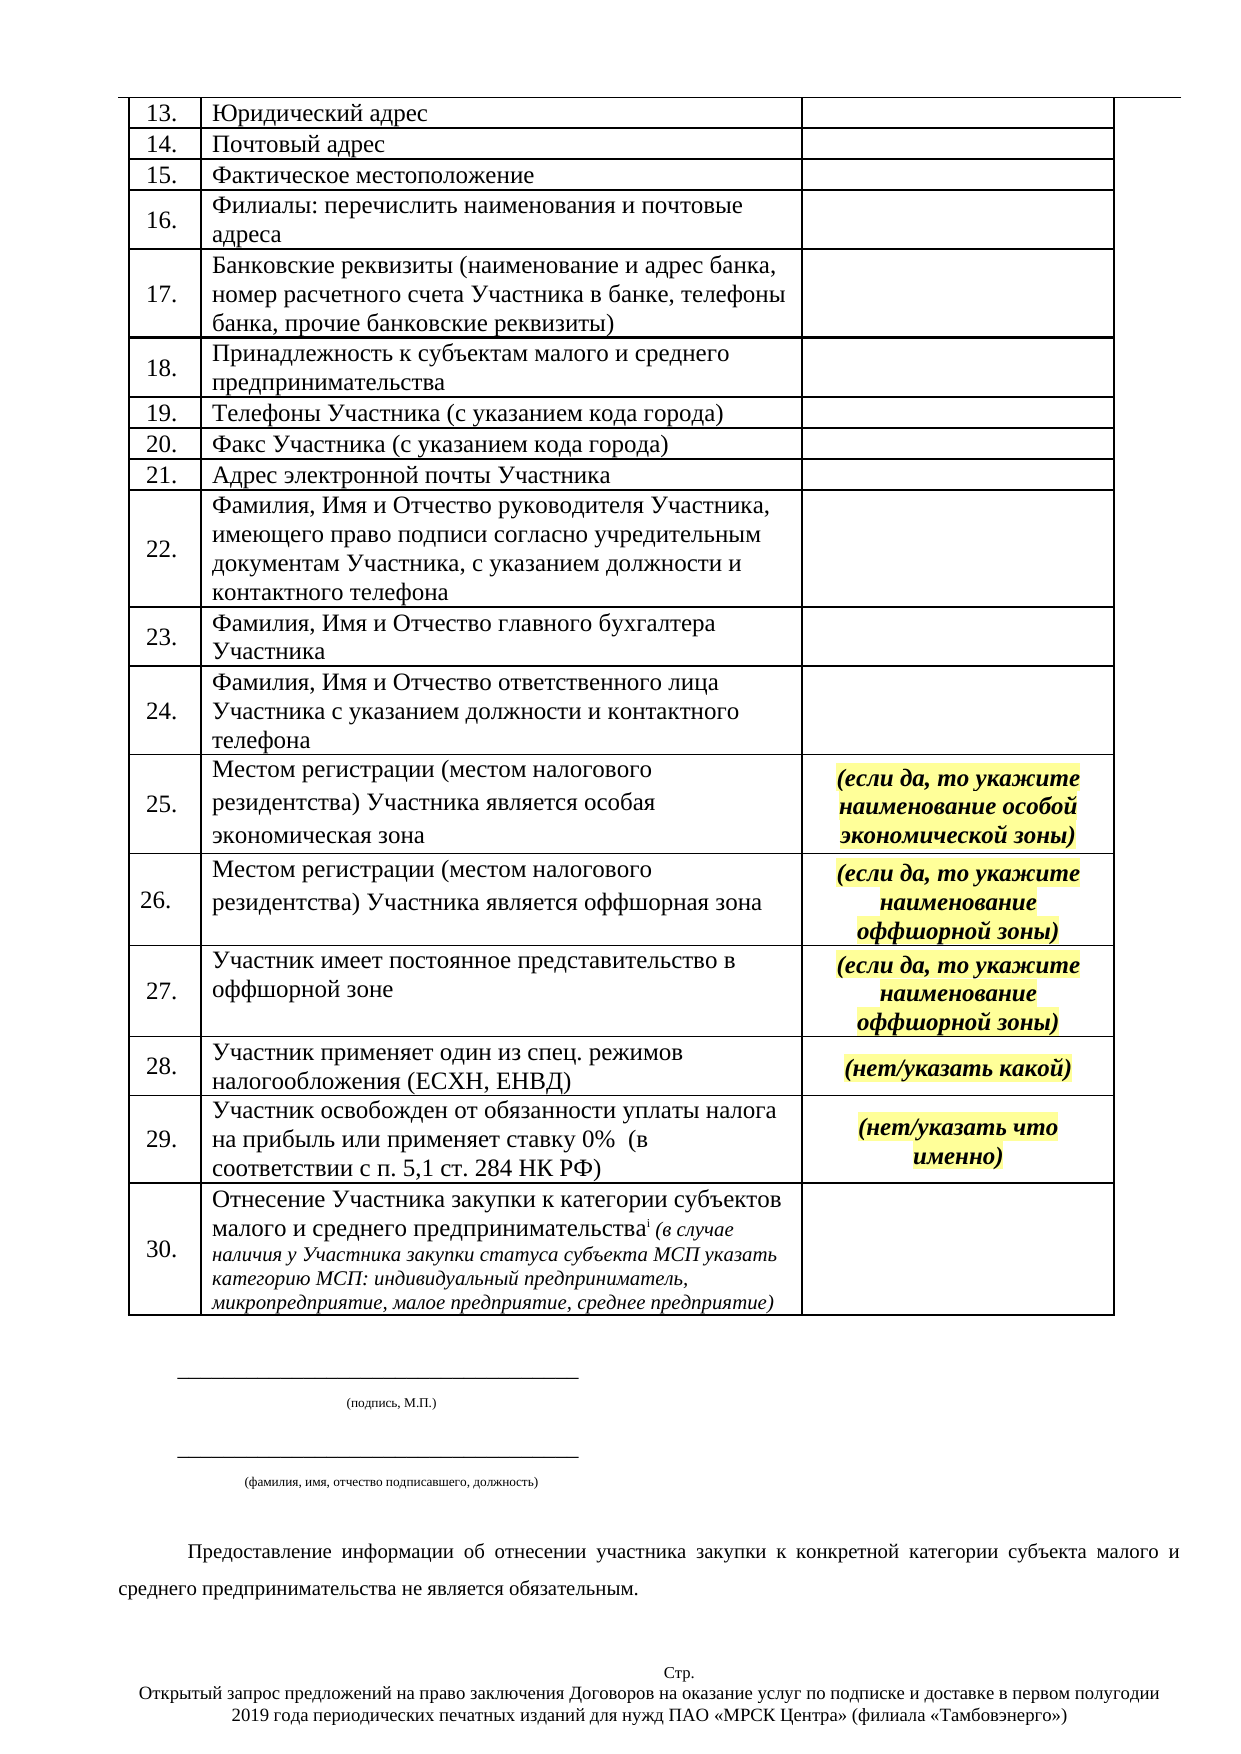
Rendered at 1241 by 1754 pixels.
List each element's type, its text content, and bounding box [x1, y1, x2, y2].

text Предоставление информации об отнесении участника закупки к конкретной категории субъекта малого и среднего предпринимательства не является обязательным. [118, 1539, 1181, 1599]
table_cell [130, 129, 200, 158]
table_cell Отнесение Участника закупки к категории субъектов малого и среднего предпринимательства (в случае наличия у Участника закупки статуса субъекта МСП указать категорию МСП: индивидуальный предприниматель, микропредприятие, малое предприятие, среднее предприятие) [202, 1184, 801, 1314]
table_cell Факс Участника (с указанием кода города) [202, 429, 801, 458]
table_cell [803, 250, 1113, 336]
table_cell (нет/указать что именно) [803, 1096, 1113, 1182]
table_cell [130, 755, 200, 853]
table_cell Телефоны Участника (с указанием кода города) [202, 398, 801, 427]
table_cell [130, 429, 200, 458]
table_cell Принадлежность к субъектам малого и среднего предпринимательства [202, 339, 801, 396]
table_cell Фактическое местоположение [202, 160, 801, 188]
table_cell Фамилия, Имя и Отчество ответственного лица Участника с указанием должности и контактного телефона [202, 667, 801, 753]
table_cell (если да, то укажите наименование оффшорной зоны) [803, 854, 1113, 944]
table_cell Адрес электронной почты Участника [202, 460, 801, 488]
table_header [803, 98, 1113, 127]
table_cell [803, 160, 1113, 188]
table_cell [803, 429, 1113, 458]
table_header Юридический адрес [202, 98, 801, 127]
table_cell [803, 191, 1113, 248]
table_cell [130, 946, 200, 1036]
table_cell (если да, то укажите наименование особой экономической зоны) [803, 755, 1113, 853]
table_cell [130, 250, 200, 336]
table_cell [130, 491, 200, 606]
table_cell Почтовый адрес [202, 129, 801, 158]
table_cell Местом регистрации (местом налогового резидентства) Участника является оффшорная зона [202, 854, 801, 944]
table_header [130, 98, 200, 127]
table_cell [130, 339, 200, 396]
text ___________________________________ [118, 1355, 605, 1382]
table_cell Филиалы: перечислить наименования и почтовые адреса [202, 191, 801, 248]
text (фамилия, имя, отчество подписавшего, должность) [118, 1474, 605, 1500]
table_cell [130, 1037, 200, 1094]
table_cell [803, 491, 1113, 606]
table_cell [803, 129, 1113, 158]
table_cell Участник освобожден от обязанности уплаты налога на прибыль или применяет ставку 0% (в соответствии с п. 5,1 ст. 284 НК РФ) [202, 1096, 801, 1182]
table_cell [130, 667, 200, 753]
table_cell Фамилия, Имя и Отчество главного бухгалтера Участника [202, 608, 801, 665]
table_cell [130, 160, 200, 188]
text ___________________________________ [118, 1434, 605, 1461]
text (подпись, М.П.) [118, 1395, 605, 1421]
table_cell Участник имеет постоянное представительство в оффшорной зоне [202, 946, 801, 1036]
table_cell [130, 398, 200, 427]
table_cell Банковские реквизиты (наименование и адрес банка, номер расчетного счета Участника в банке, телефоны банка, прочие банковские реквизиты) [202, 250, 801, 336]
table_cell (если да, то укажите наименование оффшорной зоны) [803, 946, 1113, 1036]
table_cell [803, 460, 1113, 488]
table_cell [803, 398, 1113, 427]
table_cell [803, 608, 1113, 665]
table_cell [130, 854, 200, 944]
table_cell [130, 1096, 200, 1182]
table_cell [803, 1184, 1113, 1314]
table_cell [803, 667, 1113, 753]
table_cell [130, 460, 200, 488]
table_cell [130, 608, 200, 665]
table_cell Местом регистрации (местом налогового резидентства) Участника является особая экономическая зона [202, 755, 801, 853]
table_cell (нет/указать какой) [803, 1037, 1113, 1094]
table_cell Участник применяет один из спец. режимов налогообложения (ЕСХН, ЕНВД) [202, 1037, 801, 1094]
table_cell Фамилия, Имя и Отчество руководителя Участника, имеющего право подписи согласно учредительным документам Участника, с указанием должности и контактного телефона [202, 491, 801, 606]
table_cell [130, 1184, 200, 1314]
table_cell [130, 191, 200, 248]
table_cell [803, 339, 1113, 396]
